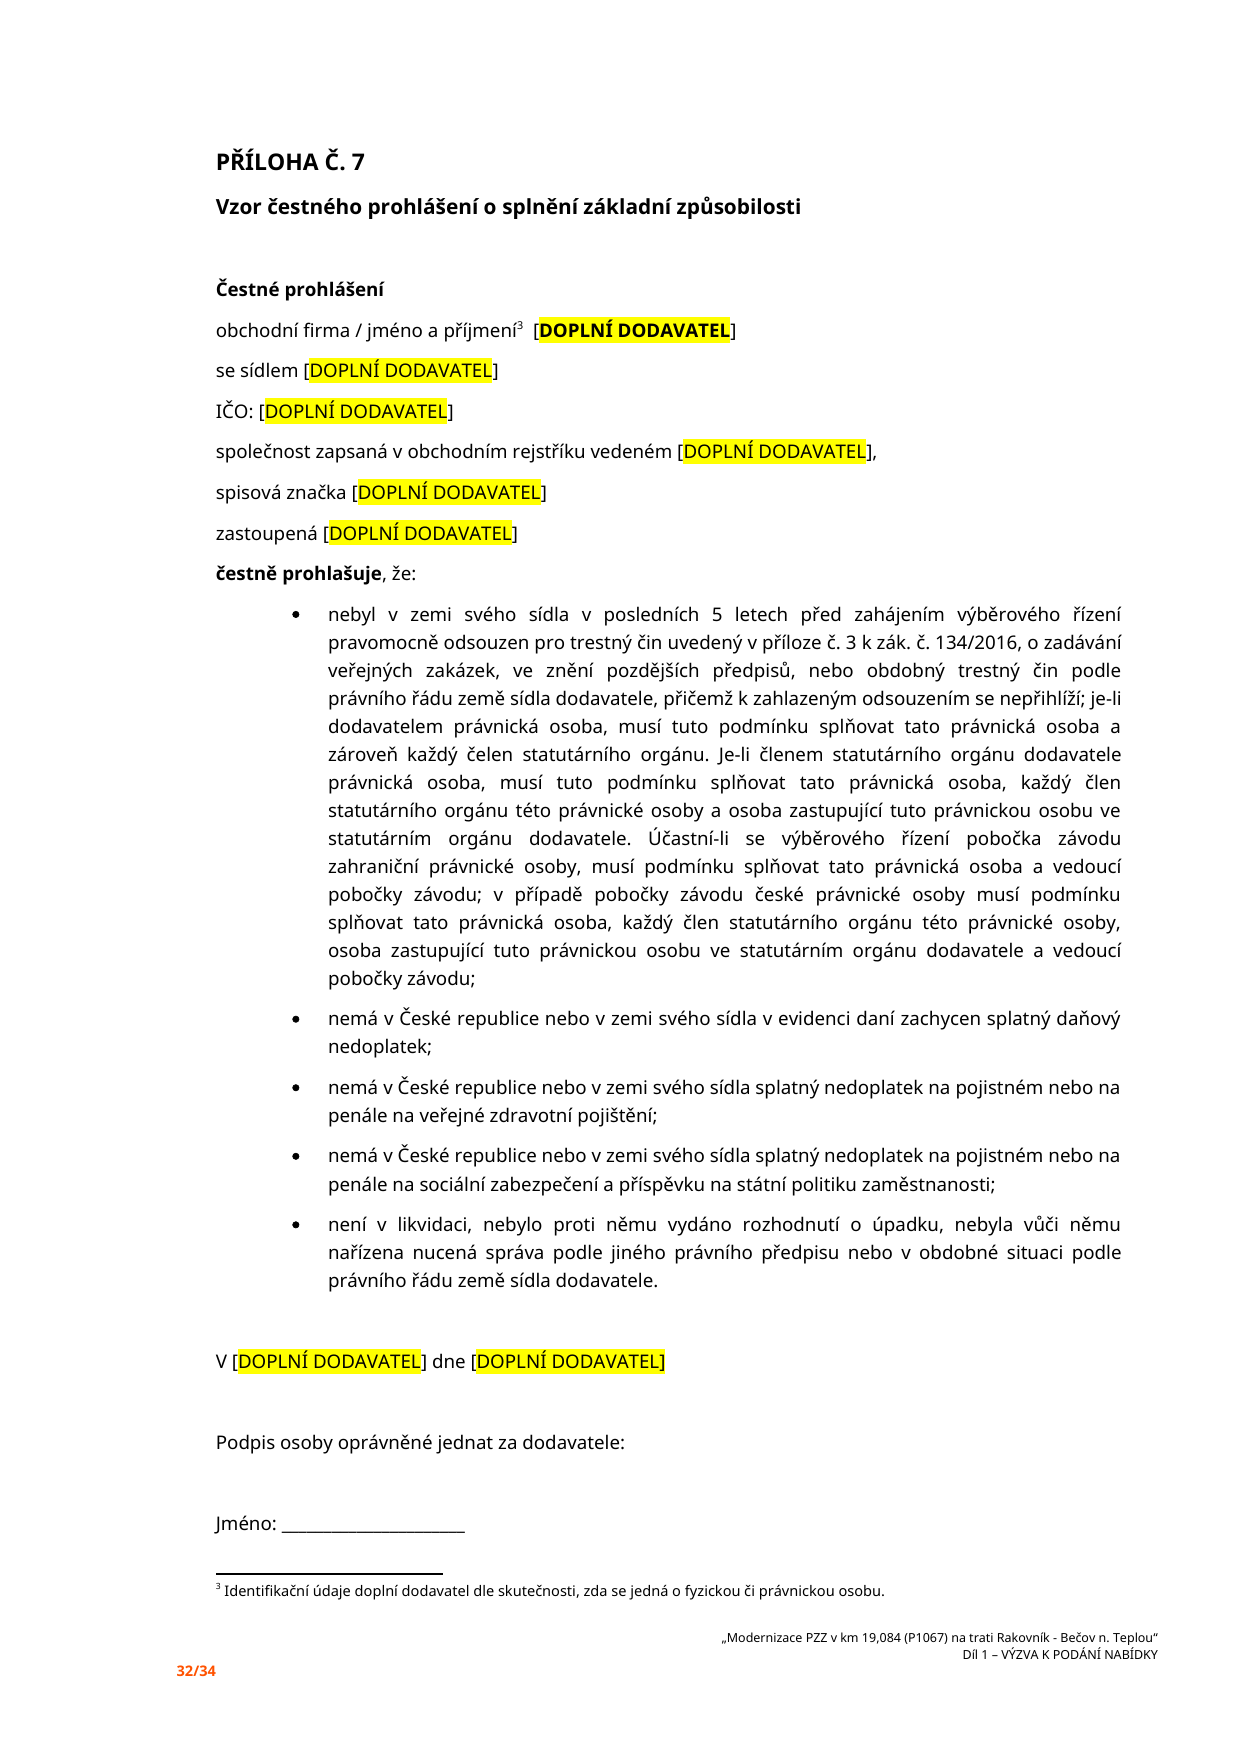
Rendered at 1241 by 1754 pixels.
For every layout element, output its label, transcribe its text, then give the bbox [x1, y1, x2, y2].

text společnost zapsaná v obchodním rejstříku vedeném [DOPLNÍ DODAVATEL], [216, 439, 683, 464]
text zastoupená [DOPLNÍ DODAVATEL] [216, 520, 329, 545]
text spisová značka [DOPLNÍ DODAVATEL] [216, 479, 358, 505]
text společnost zapsaná v obchodním rejstříku vedeném [DOPLNÍ DODAVATEL], [866, 439, 1122, 464]
text nebyl v zemi svého sídla v posledních 5 letech před zahájením výběrového řízení pravomocně odsouzen pro trestný čin uvedený v příloze č. 3 k zák. č. 134/2016, o zadávání veřejných zakázek, ve znění pozdějších předpisů, nebo obdobný trestný čin podle právního řádu země sídla dodavatele, přičemž k zahlazeným odsouzením se nepřihlíží; je-li dodavatelem právnická osoba, musí tuto podmínku splňovat tato právnická osoba a zároveň každý čelen statutárního orgánu. Je-li členem statutárního orgánu dodavatele právnická osoba, musí tuto podmínku splňovat tato právnická osoba, každý člen statutárního orgánu této právnické osoby a osoba zastupující tuto právnickou osobu ve statutárním orgánu dodavatele. Účastní-li se výběrového řízení pobočka závodu zahraniční právnické osoby, musí podmínku splňovat tato právnická osoba a vedoucí pobočky závodu; v případě pobočky závodu české právnické osoby musí podmínku splňovat tato právnická osoba, každý člen statutárního orgánu této právnické osoby, osoba zastupující tuto právnickou osobu ve statutárním orgánu dodavatele a vedoucí pobočky závodu; [292, 601, 1122, 991]
text Příloha č. 7 [216, 146, 1122, 177]
text zastoupená [DOPLNÍ DODAVATEL] [512, 520, 1122, 545]
text spisová značka [DOPLNÍ DODAVATEL] [541, 479, 1122, 505]
text Jméno: ______________________ [216, 1511, 1122, 1536]
text IČO: [DOPLNÍ DODAVATEL] [447, 398, 1122, 424]
text obchodní firma / jméno a příjmení [DOPLNÍ DODAVATEL] [216, 317, 539, 343]
text se sídlem [DOPLNÍ DODAVATEL] [216, 358, 309, 383]
text Podpis osoby oprávněné jednat za dodavatele: [216, 1429, 1122, 1455]
text nemá v České republice nebo v zemi svého sídla splatný nedoplatek na pojistném nebo na penále na sociální zabezpečení a příspěvku na státní politiku zaměstnanosti; [292, 1143, 1122, 1196]
text čestně prohlašuje, že: [216, 560, 1122, 586]
text V [DOPLNÍ DODAVATEL] dne [DOPLNÍ DODAVATEL] [216, 1348, 1122, 1374]
text se sídlem [DOPLNÍ DODAVATEL] [492, 358, 1122, 383]
text nemá v České republice nebo v zemi svého sídla v evidenci daní zachycen splatný daňový nedoplatek; [292, 1006, 1122, 1059]
text Čestné prohlášení [216, 277, 1122, 302]
text obchodní firma / jméno a příjmení [DOPLNÍ DODAVATEL] [730, 317, 1122, 343]
text nemá v České republice nebo v zemi svého sídla splatný nedoplatek na pojistném nebo na penále na veřejné zdravotní pojištění; [292, 1074, 1122, 1128]
text není v likvidaci, nebylo proti němu vydáno rozhodnutí o úpadku, nebyla vůči němu nařízena nucená správa podle jiného právního předpisu nebo v obdobné situaci podle právního řádu země sídla dodavatele. [292, 1211, 1122, 1293]
text Vzor čestného prohlášení o splnění základní způsobilosti [216, 192, 1122, 221]
